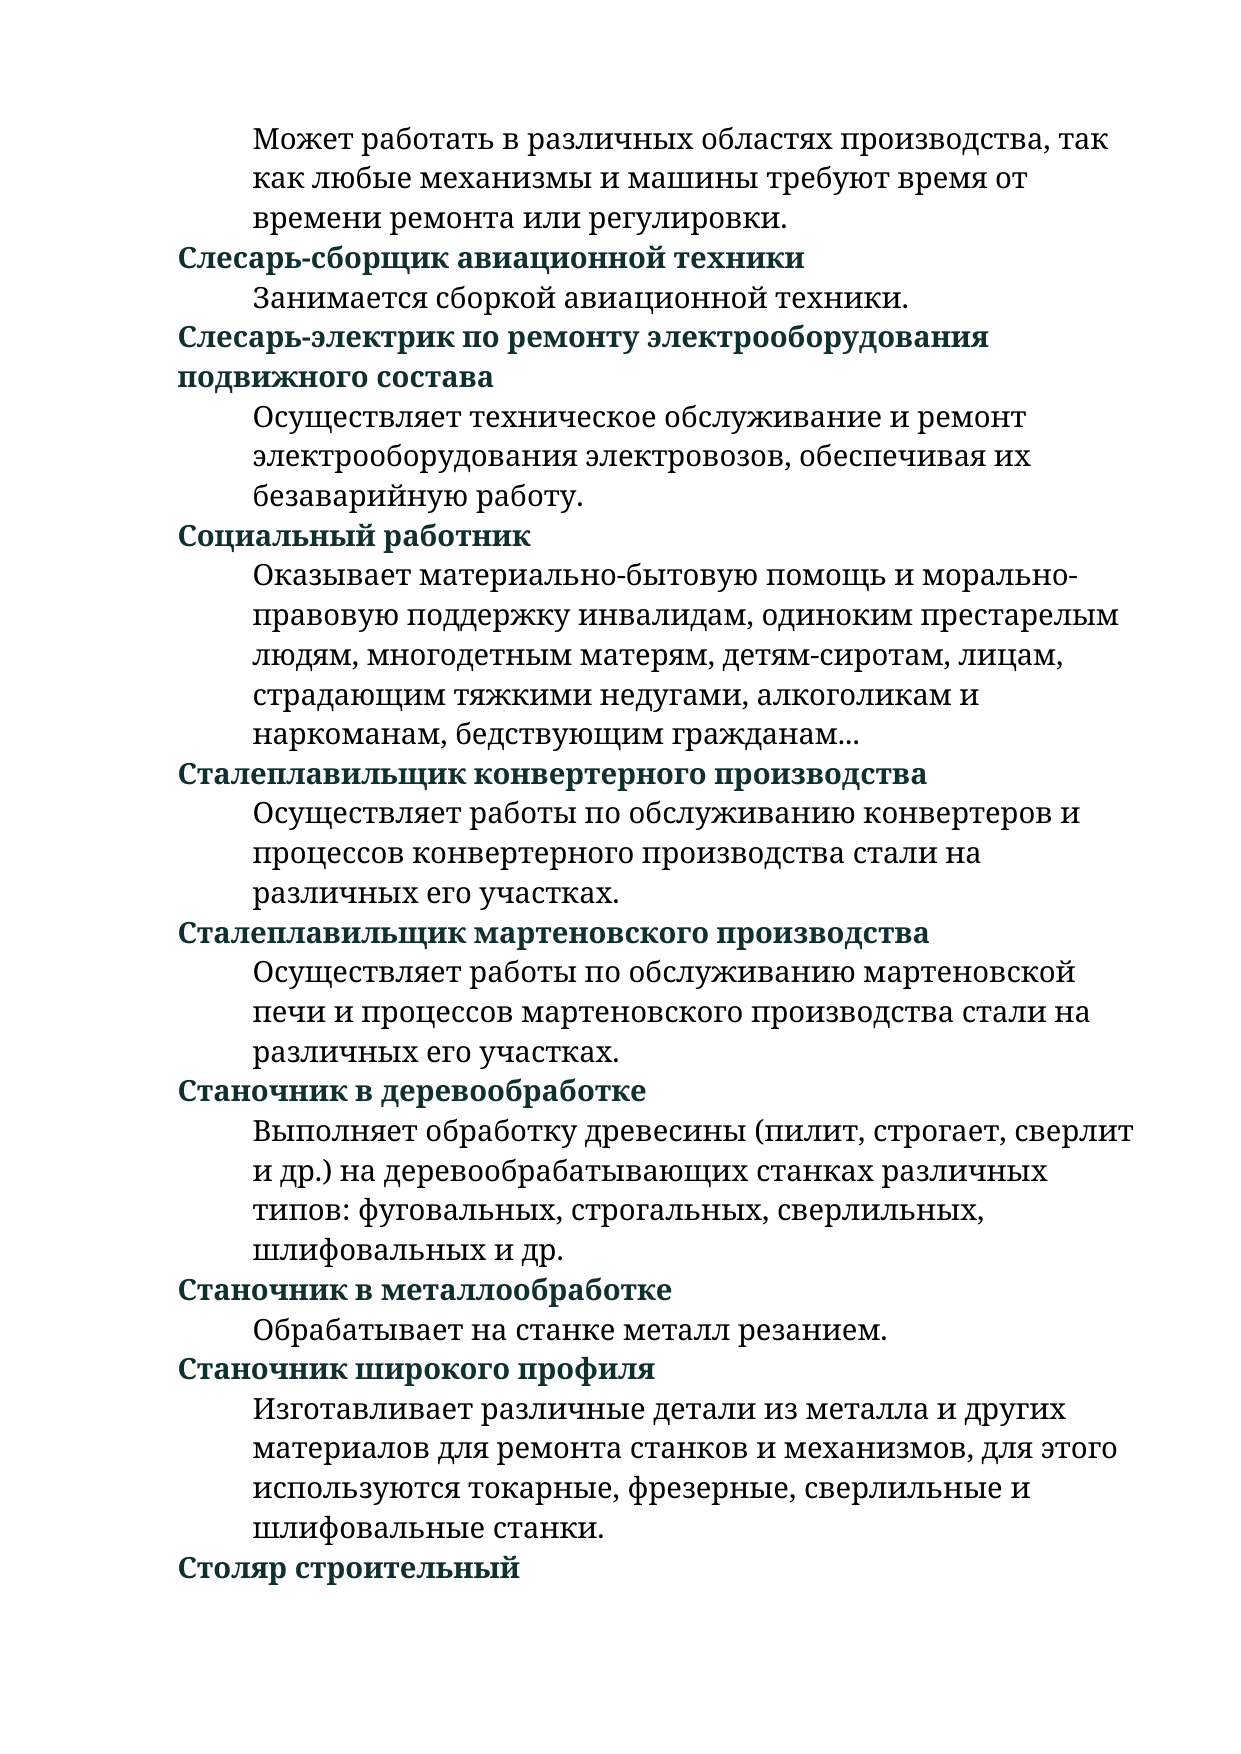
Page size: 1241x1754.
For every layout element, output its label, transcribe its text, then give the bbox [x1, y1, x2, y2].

text Осуществляет работы по обслуживанию мартеновской печи и процессов мартеновского производства стали на различных его участках. [252, 952, 1152, 1071]
text Слесарь-электрик по ремонту электрооборудования подвижного состава [177, 317, 1152, 396]
text Социальный работник [177, 515, 1152, 555]
text Станочник в металлообработке [177, 1269, 1152, 1309]
text Сталеплавильщик конвертерного производства [177, 753, 1152, 793]
text Осуществляет техническое обслуживание и ремонт электрооборудования электровозов, обеспечивая их безаварийную работу. [252, 396, 1152, 515]
text Обрабатывает на станке металл резанием. [252, 1309, 1152, 1348]
text Сталеплавильщик мартеновского производства [177, 912, 1152, 952]
text Может работать в различных областях производства, так как любые механизмы и машины требуют время от времени ремонта или регулировки. [252, 118, 1152, 237]
text Столяр строительный [177, 1547, 1152, 1587]
text Изготавливает различные детали из металла и других материалов для ремонта станков и механизмов, для этого используются токарные, фрезерные, сверлильные и шлифовальные станки. [252, 1388, 1152, 1547]
text Осуществляет работы по обслуживанию конвертеров и процессов конвертерного производства стали на различных его участках. [252, 793, 1152, 912]
text Оказывает материально-бытовую помощь и морально-правовую поддержку инвалидам, одиноким престарелым людям, многодетным матерям, детям-сиротам, лицам, страдающим тяжкими недугами, алкоголикам и наркоманам, бедствующим гражданам... [252, 555, 1152, 753]
text Станочник в деревообработке [177, 1071, 1152, 1110]
text Выполняет обработку древесины (пилит, строгает, сверлит и др.) на деревообрабатывающих станках различных типов: фуговальных, строгальных, сверлильных, шлифовальных и др. [252, 1110, 1152, 1269]
text Слесарь-сборщик авиационной техники [177, 237, 1152, 277]
text Станочник широкого профиля [177, 1348, 1152, 1388]
text Занимается сборкой авиационной техники. [252, 277, 1152, 317]
